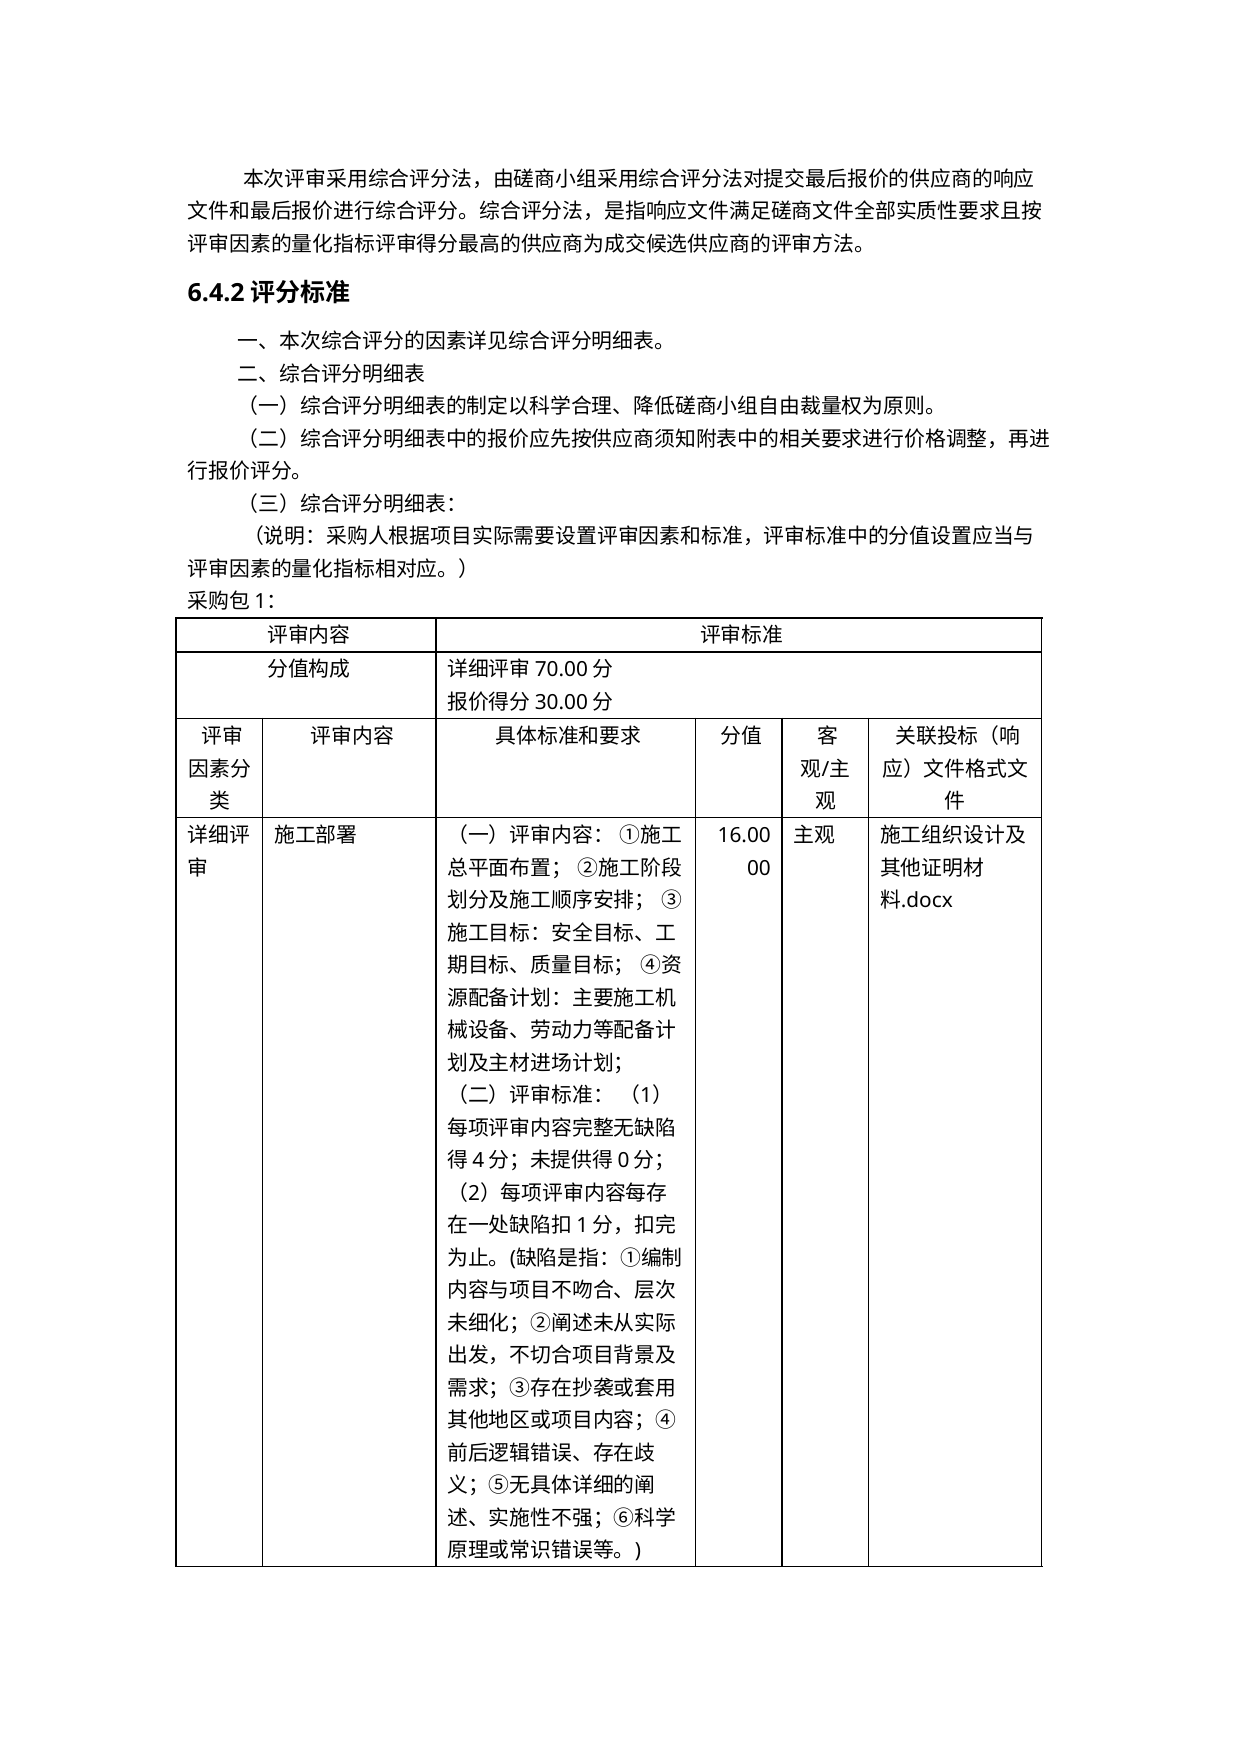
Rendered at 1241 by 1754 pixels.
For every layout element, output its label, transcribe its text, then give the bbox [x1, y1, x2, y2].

table_cell 16.0000 [696, 818, 781, 1566]
text 采购包1： [187, 584, 1053, 617]
text （三）综合评分明细表： [187, 487, 1053, 519]
table_header 评审标准 [437, 619, 1041, 651]
table_cell 评审内容 [263, 719, 435, 817]
table_cell 施工部署 [263, 818, 435, 1566]
text 本次评审采用综合评分法，由磋商小组采用综合评分法对提交最后报价的供应商的响应文件和最后报价进行综合评分。综合评分法，是指响应文件满足磋商文件全部实质性要求且按评审因素的量化指标评审得分最高的供应商为成交候选供应商的评审方法。 [187, 162, 1053, 259]
table_cell 主观 [783, 818, 868, 1566]
text （一）综合评分明细表的制定以科学合理、降低磋商小组自由裁量权为原则。 [187, 389, 1053, 422]
table_cell 关联投标（响应）文件格式文件 [869, 719, 1041, 817]
table_cell 分值构成 [177, 653, 435, 718]
text 一、本次综合评分的因素详见综合评分明细表。 [187, 324, 1053, 357]
text 二、综合评分明细表 [187, 357, 1053, 389]
text （二）综合评分明细表中的报价应先按供应商须知附表中的相关要求进行价格调整，再进行报价评分。 [187, 422, 1053, 487]
table_header 评审内容 [177, 619, 435, 651]
table_cell 施工组织设计及其他证明材料.docx [869, 818, 1041, 1566]
table_cell 分值 [696, 719, 781, 817]
text 6.4.2评分标准 [187, 259, 1053, 324]
table_cell （一）评审内容： ①施工总平面布置； ②施工阶段划分及施工顺序安排； ③施工目标：安全目标、工期目标、质量目标； ④资源配备计划：主要施工机械设备、劳动力等配备计划及主材进场计划； （二）评审标准： （1）每项评审内容完整无缺陷得4分；未提供得0分； （2）每项评审内容每存在一处缺陷扣1分，扣完为止。(缺陷是指：①编制内容与项目不吻合、层次未细化；②阐述未从实际出发，不切合项目背景及需求；③存在抄袭或套用其他地区或项目内容；④前后逻辑错误、存在歧义；⑤无具体详细的阐述、实施性不强；⑥科学原理或常识错误等。) [437, 818, 695, 1566]
table_cell 客观/主观 [783, 719, 868, 817]
table_cell 具体标准和要求 [437, 719, 695, 817]
table_cell 评审因素分类 [177, 719, 262, 817]
table_cell 详细评审 [177, 818, 262, 1566]
table_cell 详细评审70.00分 报价得分30.00分 [437, 653, 1041, 718]
text （说明：采购人根据项目实际需要设置评审因素和标准，评审标准中的分值设置应当与评审因素的量化指标相对应。） [187, 519, 1053, 584]
